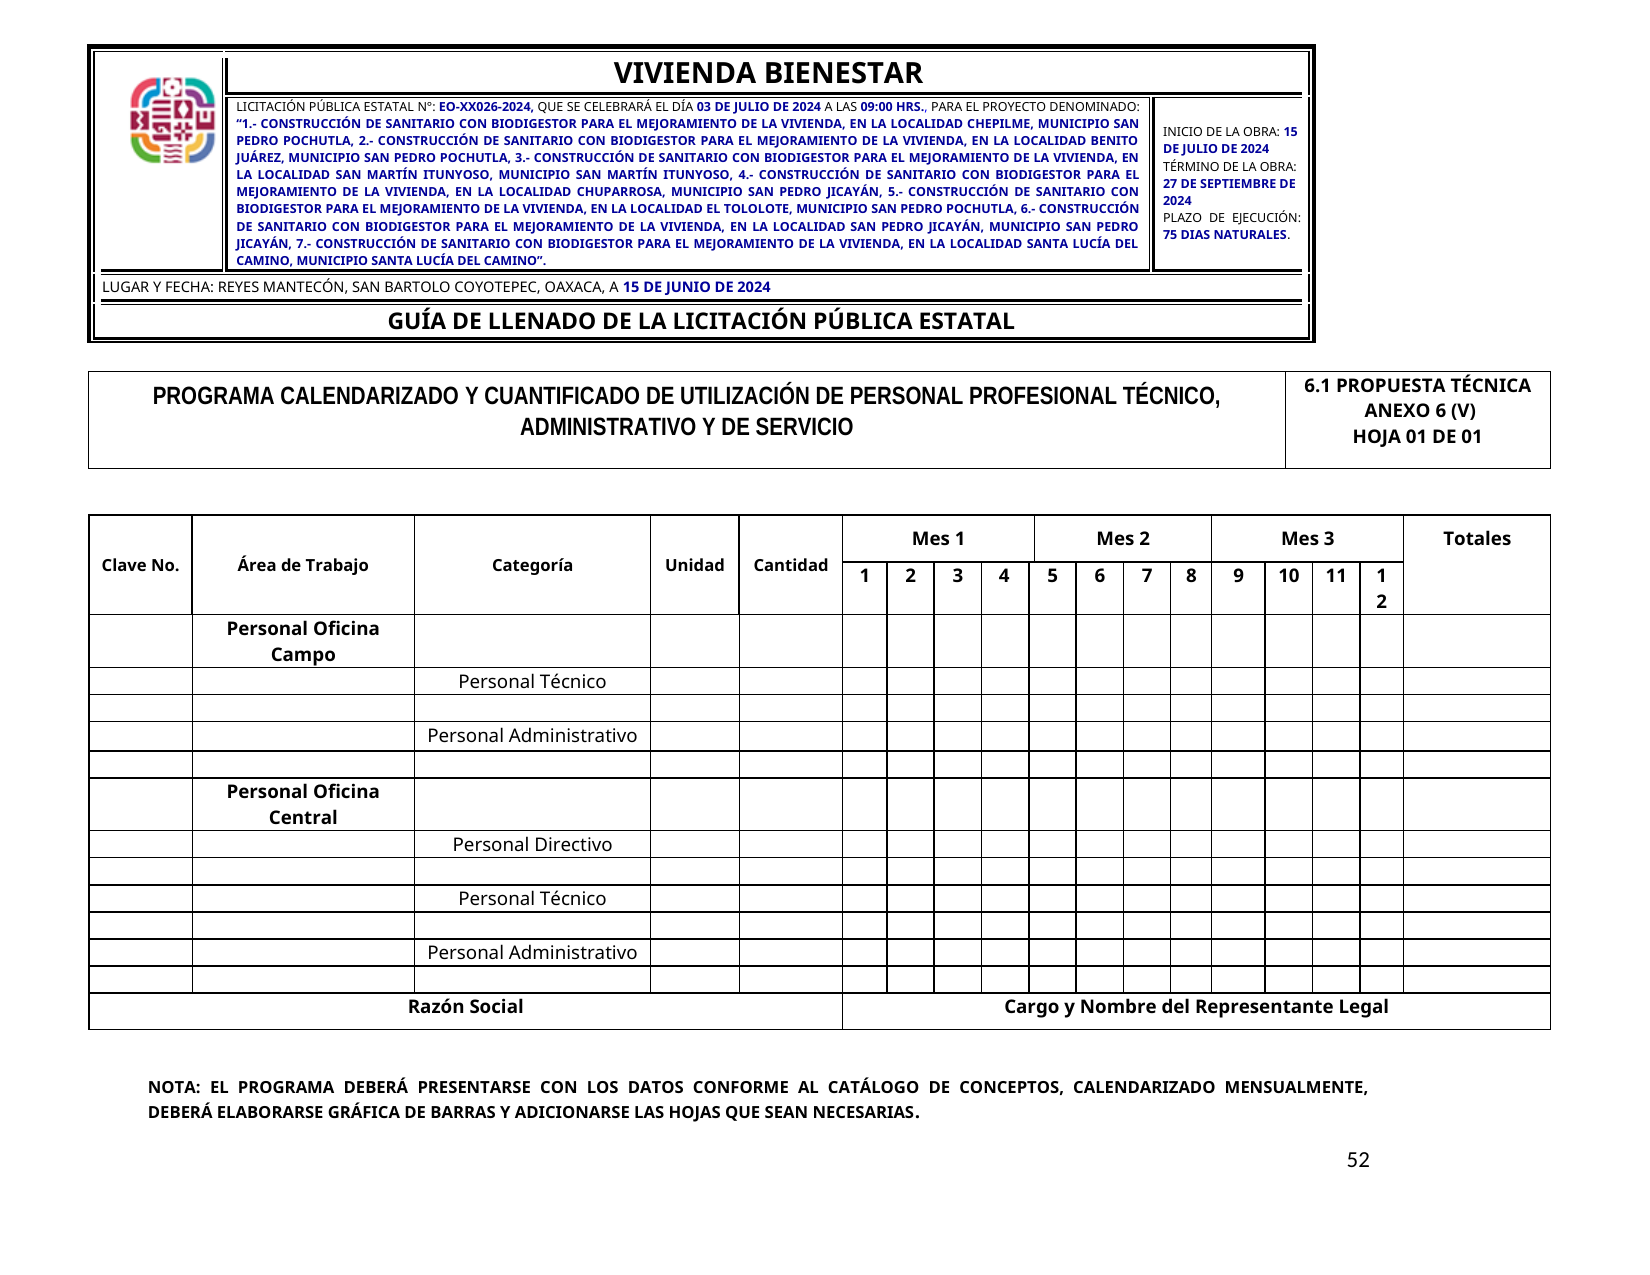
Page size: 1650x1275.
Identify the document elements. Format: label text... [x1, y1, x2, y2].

text NOTA: EL PROGRAMA DEBERÁ PRESENTARSE CON LOS DATOS CONFORME AL CATÁLOGO DE CONCEPTOS, CALENDARIZADO MENSUALMENTE, DEBERÁ ELABORARSE GRÁFICA DE BARRAS Y ADICIONARSE LAS HOJAS QUE SEAN NECESARIAS. [148, 1075, 1369, 1123]
table_cell [843, 752, 886, 777]
table_cell [1266, 967, 1312, 992]
table_cell [888, 722, 933, 750]
table_cell [982, 886, 1028, 911]
table_cell [1030, 831, 1075, 857]
table_cell [193, 722, 414, 750]
table_cell [1030, 940, 1075, 965]
table_cell [1171, 722, 1211, 750]
table_cell [1266, 831, 1312, 857]
table_cell [1171, 695, 1211, 721]
table_cell [1077, 831, 1123, 857]
table_cell [1212, 940, 1264, 965]
table_cell [740, 752, 842, 777]
table_cell [1404, 779, 1550, 830]
table_cell [1124, 722, 1170, 750]
table_cell [90, 695, 192, 721]
table_cell [651, 695, 739, 721]
table_cell [193, 967, 414, 992]
table_cell [1361, 779, 1403, 830]
table_cell [888, 615, 933, 666]
table_cell [888, 668, 933, 693]
table_header Totales [1404, 516, 1550, 561]
table_cell 7 [1124, 563, 1170, 614]
table_cell [90, 858, 192, 884]
table_cell [935, 722, 981, 750]
table_cell [1404, 561, 1550, 614]
table_cell [843, 858, 886, 884]
table_cell [193, 752, 414, 777]
table_cell [1077, 967, 1123, 992]
table_cell [1266, 940, 1312, 965]
table_cell [982, 752, 1028, 777]
table_cell [740, 886, 842, 911]
table_cell [193, 695, 414, 721]
table_cell Personal Administrativo [415, 722, 650, 750]
table_cell [1171, 668, 1211, 693]
table_cell [843, 886, 886, 911]
table_cell [90, 722, 192, 750]
table_cell Personal Oficina Campo [193, 615, 414, 666]
table_header Mes 2 [1035, 516, 1211, 561]
table_cell 5 [1030, 563, 1075, 614]
table_cell [1313, 913, 1359, 938]
table_cell 8 [1171, 563, 1211, 614]
table_cell [651, 858, 739, 884]
table_cell [1212, 886, 1264, 911]
table_cell [1361, 615, 1403, 666]
table_cell [1077, 886, 1123, 911]
table_cell [651, 913, 739, 938]
table_cell [1212, 913, 1264, 938]
table_header 6.1 PROPUESTA TÉCNICA ANEXO 6 (V) HOJA 01 DE 01 [1286, 372, 1550, 468]
table_cell [90, 940, 192, 965]
table_cell [90, 886, 192, 911]
table_cell [1313, 695, 1359, 721]
table_cell [90, 668, 192, 693]
table_cell [1077, 940, 1123, 965]
table_cell [90, 752, 192, 777]
table_cell [1404, 668, 1550, 693]
table_cell [1266, 752, 1312, 777]
table_cell [1124, 831, 1170, 857]
table_cell [1266, 722, 1312, 750]
table_cell [1171, 752, 1211, 777]
table_cell [193, 831, 414, 857]
table_cell [1124, 668, 1170, 693]
table_header PROGRAMA CALENDARIZADO Y CUANTIFICADO DE UTILIZACIÓN DE PERSONAL PROFESIONAL TÉCNICO, ADMINISTRATIVO Y DE SERVICIO [89, 372, 1285, 468]
table_cell [1124, 940, 1170, 965]
table_cell [740, 940, 842, 965]
table_cell [982, 858, 1028, 884]
table_cell [1124, 695, 1170, 721]
table_cell [982, 940, 1028, 965]
table_cell [1212, 668, 1264, 693]
table_cell [1404, 858, 1550, 884]
table_cell [982, 668, 1028, 693]
table_cell [1361, 722, 1403, 750]
table_cell Personal Administrativo [415, 940, 650, 965]
table_cell [1313, 831, 1359, 857]
table_cell [740, 913, 842, 938]
table_cell [1124, 913, 1170, 938]
table_cell [1171, 940, 1211, 965]
table_cell [1313, 886, 1359, 911]
table_cell Personal Oficina Central [193, 779, 414, 830]
table_cell [1077, 779, 1123, 830]
table_cell [1404, 913, 1550, 938]
table_cell [90, 615, 192, 666]
table_cell Personal Directivo [415, 831, 650, 857]
table_cell [90, 831, 192, 857]
table_cell [888, 913, 933, 938]
table_cell [843, 722, 886, 750]
table_cell [1361, 695, 1403, 721]
table_cell [1404, 831, 1550, 857]
table_cell [90, 967, 192, 992]
table_cell [1171, 858, 1211, 884]
table_cell [1313, 967, 1359, 992]
table_cell [1171, 967, 1211, 992]
table_cell [1212, 967, 1264, 992]
table_cell [740, 668, 842, 693]
table_cell [888, 779, 933, 830]
table_cell [935, 940, 981, 965]
table_cell [935, 913, 981, 938]
table_cell [1124, 858, 1170, 884]
table_cell [843, 695, 886, 721]
table_cell [1212, 831, 1264, 857]
table_cell [888, 831, 933, 857]
table_cell [90, 913, 192, 938]
table_cell [193, 913, 414, 938]
table_cell [1077, 858, 1123, 884]
table_cell [1030, 779, 1075, 830]
table_cell [1124, 615, 1170, 666]
table_cell [1361, 668, 1403, 693]
table_cell [1361, 913, 1403, 938]
table_cell [1077, 615, 1123, 666]
table_cell [1361, 831, 1403, 857]
table_cell [1077, 695, 1123, 721]
table_cell [193, 940, 414, 965]
table_cell 3 [935, 563, 981, 614]
table_cell [1313, 615, 1359, 666]
table_cell [1030, 668, 1075, 693]
table_cell [1212, 858, 1264, 884]
table_cell 10 [1266, 563, 1312, 614]
table_cell 12 [1361, 563, 1403, 614]
table_cell [982, 615, 1028, 666]
table_header Mes 1 [843, 516, 1034, 561]
table_cell [651, 668, 739, 693]
table_cell [888, 967, 933, 992]
table_cell [935, 858, 981, 884]
table_cell [1212, 752, 1264, 777]
table_cell [1030, 913, 1075, 938]
table_cell [843, 779, 886, 830]
table_cell [651, 831, 739, 857]
table_cell [982, 695, 1028, 721]
table_cell 4 [982, 563, 1028, 614]
table_cell [651, 779, 739, 830]
table_cell [1266, 695, 1312, 721]
table_cell Personal Técnico [415, 886, 650, 911]
table_cell [1124, 886, 1170, 911]
table_cell [1030, 722, 1075, 750]
table_cell [651, 722, 739, 750]
table_cell 6 [1077, 563, 1123, 614]
table_cell [740, 722, 842, 750]
table_cell [90, 779, 192, 830]
table_header Mes 3 [1212, 516, 1403, 561]
table_cell [1313, 668, 1359, 693]
table_cell [843, 913, 886, 938]
table_cell 9 [1212, 563, 1264, 614]
table_cell [415, 913, 650, 938]
picture [119, 70, 222, 169]
table_cell [1030, 615, 1075, 666]
table_cell [982, 967, 1028, 992]
table_cell [1266, 858, 1312, 884]
table_cell [1030, 967, 1075, 992]
table_cell [982, 722, 1028, 750]
table_cell [843, 668, 886, 693]
table_cell [888, 858, 933, 884]
table_cell [888, 695, 933, 721]
table_cell [740, 858, 842, 884]
table_cell [415, 615, 650, 666]
table_cell [935, 615, 981, 666]
table_cell [935, 752, 981, 777]
table_cell [1313, 722, 1359, 750]
table_cell [982, 831, 1028, 857]
table_cell [1404, 886, 1550, 911]
table_cell [651, 967, 739, 992]
table_cell [1313, 858, 1359, 884]
table_cell [935, 779, 981, 830]
table_cell [1361, 886, 1403, 911]
table_cell [935, 886, 981, 911]
table_cell [1171, 779, 1211, 830]
table_cell [1030, 752, 1075, 777]
table_cell [1313, 752, 1359, 777]
table_cell [1404, 967, 1550, 992]
table_cell [935, 695, 981, 721]
table_cell [651, 752, 739, 777]
table_cell [1030, 886, 1075, 911]
table_cell [651, 886, 739, 911]
table_cell [843, 615, 886, 666]
table_cell [415, 858, 650, 884]
table_cell [1361, 858, 1403, 884]
table_cell [1212, 615, 1264, 666]
table_cell [1077, 913, 1123, 938]
table_cell 11 [1313, 563, 1359, 614]
table_cell [1266, 886, 1312, 911]
table_cell [1077, 722, 1123, 750]
table_cell [193, 886, 414, 911]
table_cell [935, 967, 981, 992]
table_cell [1313, 940, 1359, 965]
table_cell [1266, 668, 1312, 693]
table_cell [1404, 615, 1550, 666]
table_cell Razón Social [90, 994, 842, 1028]
table_cell [1171, 831, 1211, 857]
table_cell [1313, 779, 1359, 830]
table_cell [1030, 695, 1075, 721]
table_cell [415, 779, 650, 830]
table_cell [1077, 668, 1123, 693]
table_cell [1266, 913, 1312, 938]
table_header Clave No. [90, 516, 191, 614]
table_cell 1 [843, 563, 886, 614]
table_cell [1361, 967, 1403, 992]
table_header Categoría [415, 516, 650, 614]
table_cell [1361, 752, 1403, 777]
table_cell [740, 831, 842, 857]
table_cell [935, 831, 981, 857]
table_cell [740, 779, 842, 830]
table_cell [982, 779, 1028, 830]
table_cell [1212, 722, 1264, 750]
table_cell [1171, 913, 1211, 938]
table_cell [1404, 940, 1550, 965]
table_cell Personal Técnico [415, 668, 650, 693]
table_cell [1077, 752, 1123, 777]
table_cell [888, 752, 933, 777]
table_cell [740, 695, 842, 721]
table_cell [1124, 779, 1170, 830]
table_cell [740, 967, 842, 992]
table_cell [415, 695, 650, 721]
table_cell [1361, 940, 1403, 965]
table_cell [843, 940, 886, 965]
table_cell [1266, 615, 1312, 666]
table_cell [651, 615, 739, 666]
table_cell [415, 967, 650, 992]
table_cell [193, 668, 414, 693]
table_cell [888, 940, 933, 965]
table_cell [1404, 752, 1550, 777]
table_cell [1124, 967, 1170, 992]
table_cell Cargo y Nombre del Representante Legal [843, 994, 1550, 1028]
table_header Área de Trabajo [193, 516, 414, 614]
table_cell [651, 940, 739, 965]
table_cell [1404, 722, 1550, 750]
table_cell [1171, 615, 1211, 666]
table_cell [1212, 779, 1264, 830]
table_cell [415, 752, 650, 777]
table_cell [1212, 695, 1264, 721]
table_cell [1171, 886, 1211, 911]
table_cell [843, 831, 886, 857]
table_cell [740, 615, 842, 666]
table_cell [843, 967, 886, 992]
table_cell [1266, 779, 1312, 830]
table_cell [193, 858, 414, 884]
table_cell [1124, 752, 1170, 777]
table_cell [935, 668, 981, 693]
table_cell [1404, 695, 1550, 721]
table_header Unidad [651, 516, 738, 614]
table_cell [888, 886, 933, 911]
table_cell [1030, 858, 1075, 884]
table_cell 2 [888, 563, 933, 614]
table_cell [982, 913, 1028, 938]
table_header Cantidad [740, 516, 842, 614]
